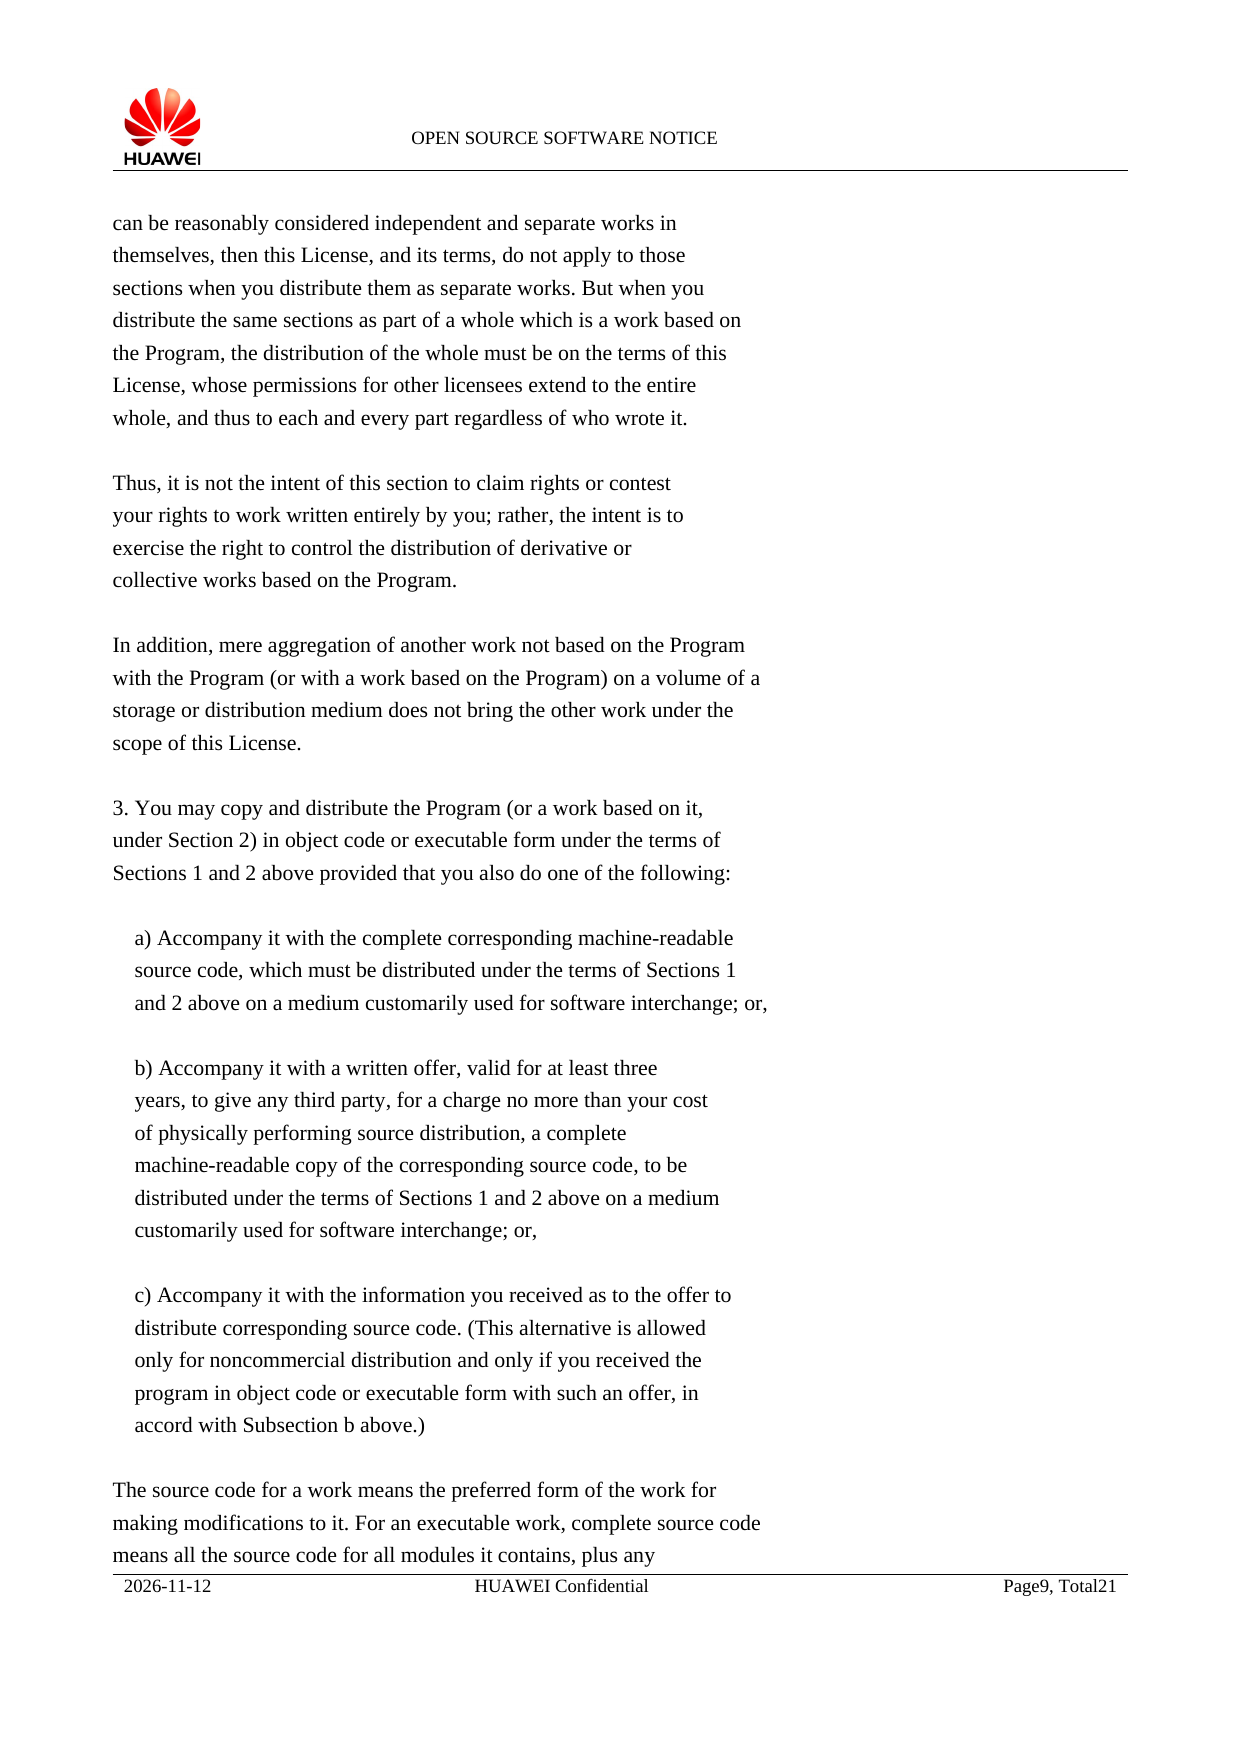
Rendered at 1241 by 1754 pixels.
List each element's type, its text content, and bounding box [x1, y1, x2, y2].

picture [124, 88, 201, 165]
